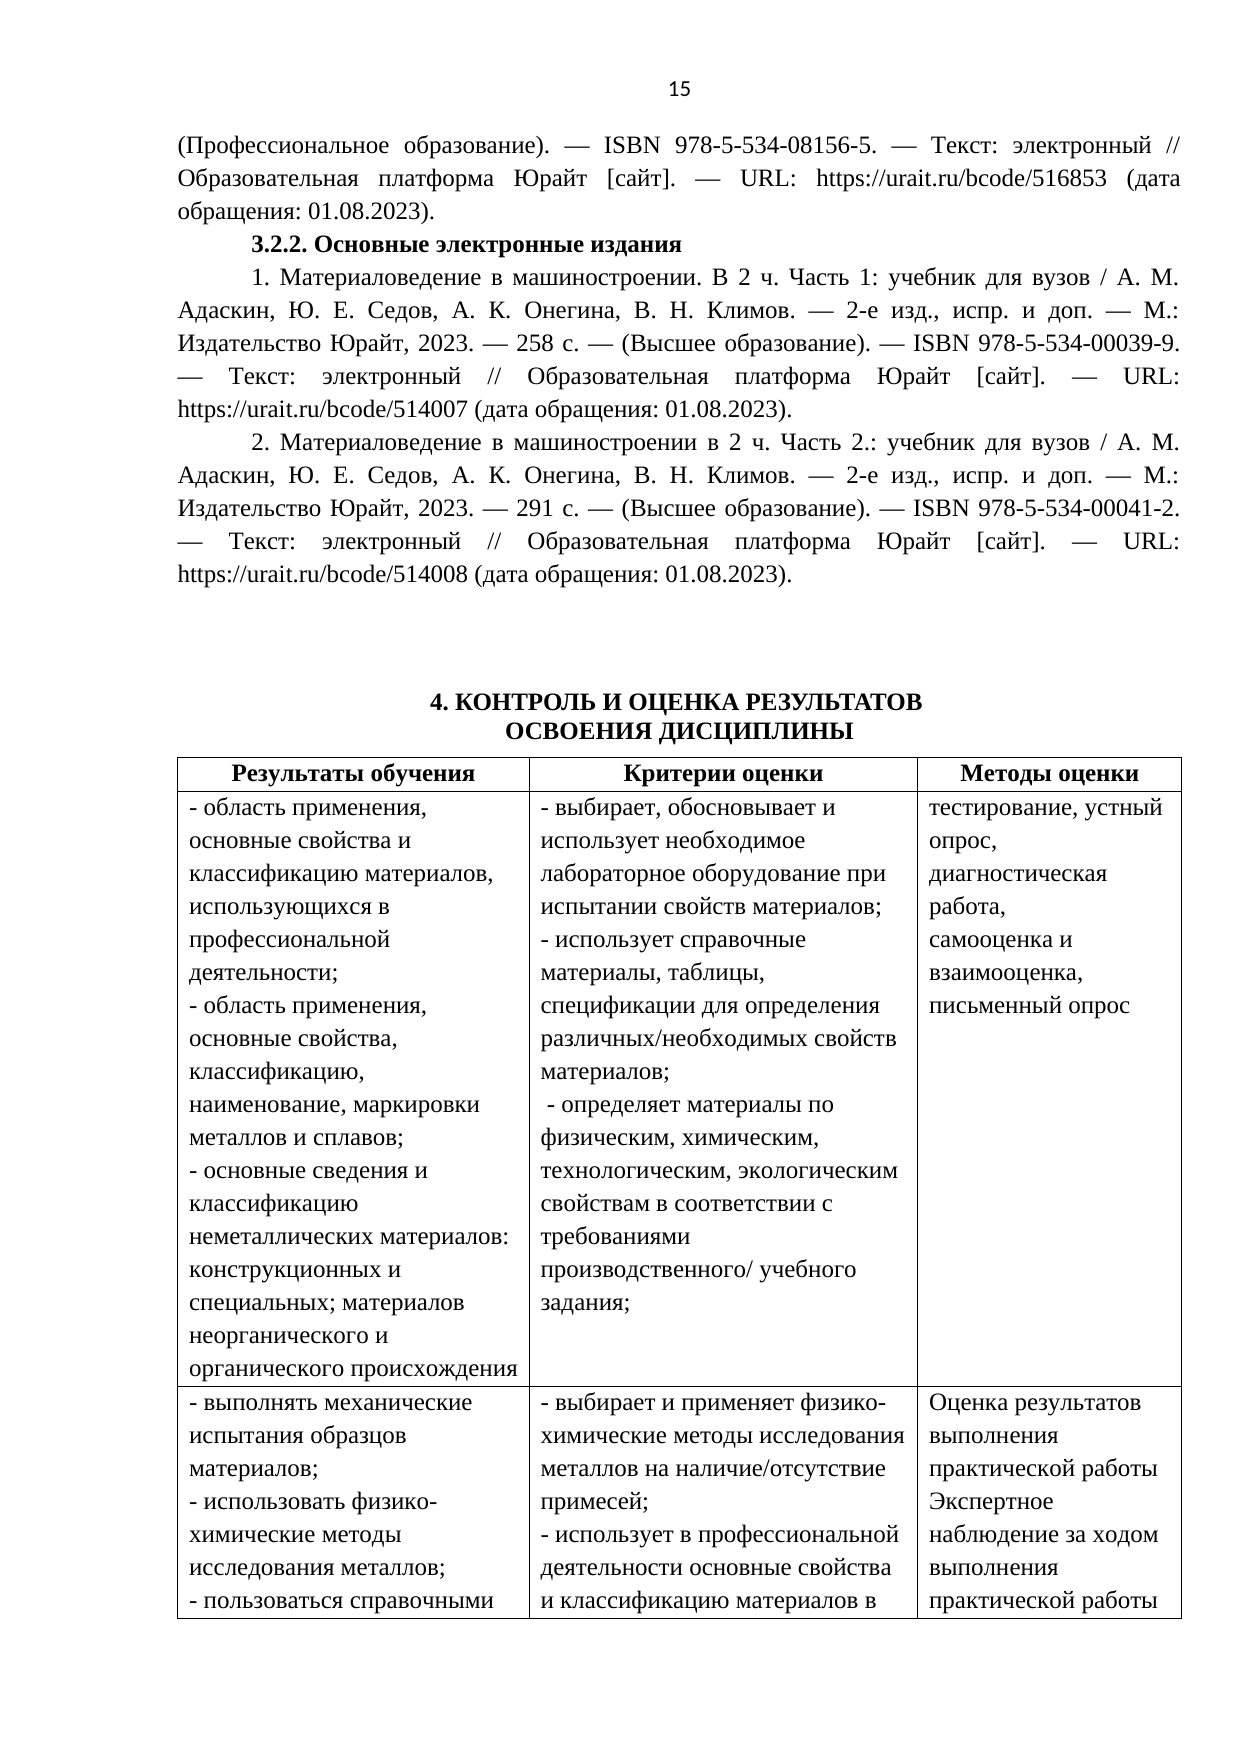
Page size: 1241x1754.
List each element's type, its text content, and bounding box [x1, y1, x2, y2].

text 1. Материаловедение в машиностроении. В 2 ч. Часть 1: учебник для вузов / А. М. Адаскин, Ю. Е. Седов, А. К. Онегина, В. Н. Климов. — 2-е изд., испр. и доп. — М.: Издательство Юрайт, 2023. — 258 с. — (Высшее образование). — ISBN 978-5-534-00039-9. — Текст: электронный // Образовательная платформа Юрайт [сайт]. — URL: https://urait.ru/bcode/514007 (дата обращения: 01.08.2023). [177, 262, 1181, 423]
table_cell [918, 1387, 1181, 1618]
table_header Результаты обучения [178, 758, 529, 791]
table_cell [178, 1387, 529, 1618]
text 4. Контроль и оценка результатов освоения ДИСЦИПЛИНЫ [177, 687, 1181, 745]
table_header Методы оценки [918, 758, 1181, 791]
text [177, 130, 1181, 225]
text 2. Материаловедение в машиностроении в 2 ч. Часть 2.: учебник для вузов / А. М. Адаскин, Ю. Е. Седов, А. К. Онегина, В. Н. Климов. — 2-е изд., испр. и доп. — М.: Издательство Юрайт, 2023. — 291 с. — (Высшее образование). — ISBN 978-5-534-00041-2. — Текст: электронный // Образовательная платформа Юрайт [сайт]. — URL: https://urait.ru/bcode/514008 (дата обращения: 01.08.2023). [177, 427, 1181, 588]
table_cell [530, 1387, 917, 1618]
table_cell - выбирает, обосновывает и использует необходимое лабораторное оборудование при испытании свойств материалов; - использует справочные материалы, таблицы, спецификации для определения различных/необходимых свойств материалов; - определяет материалы по физическим, химическим, технологическим, экологическим свойствам в соответствии с требованиями производственного/ учебного задания; [530, 792, 917, 1386]
text 3.2.2. Основные электронные издания [177, 229, 1181, 258]
table_cell тестирование, устный опрос, диагностическая работа, самооценка и взаимооценка, письменный опрос [918, 792, 1181, 1386]
table_cell - область применения, основные свойства и классификацию материалов, использующихся в профессиональной деятельности; - область применения, основные свойства, классификацию, наименование, маркировки металлов и сплавов; - основные сведения и классификацию неметаллических материалов: конструкционных и специальных; материалов неорганического и органического происхождения [178, 792, 529, 1386]
table_header Критерии оценки [530, 758, 917, 791]
